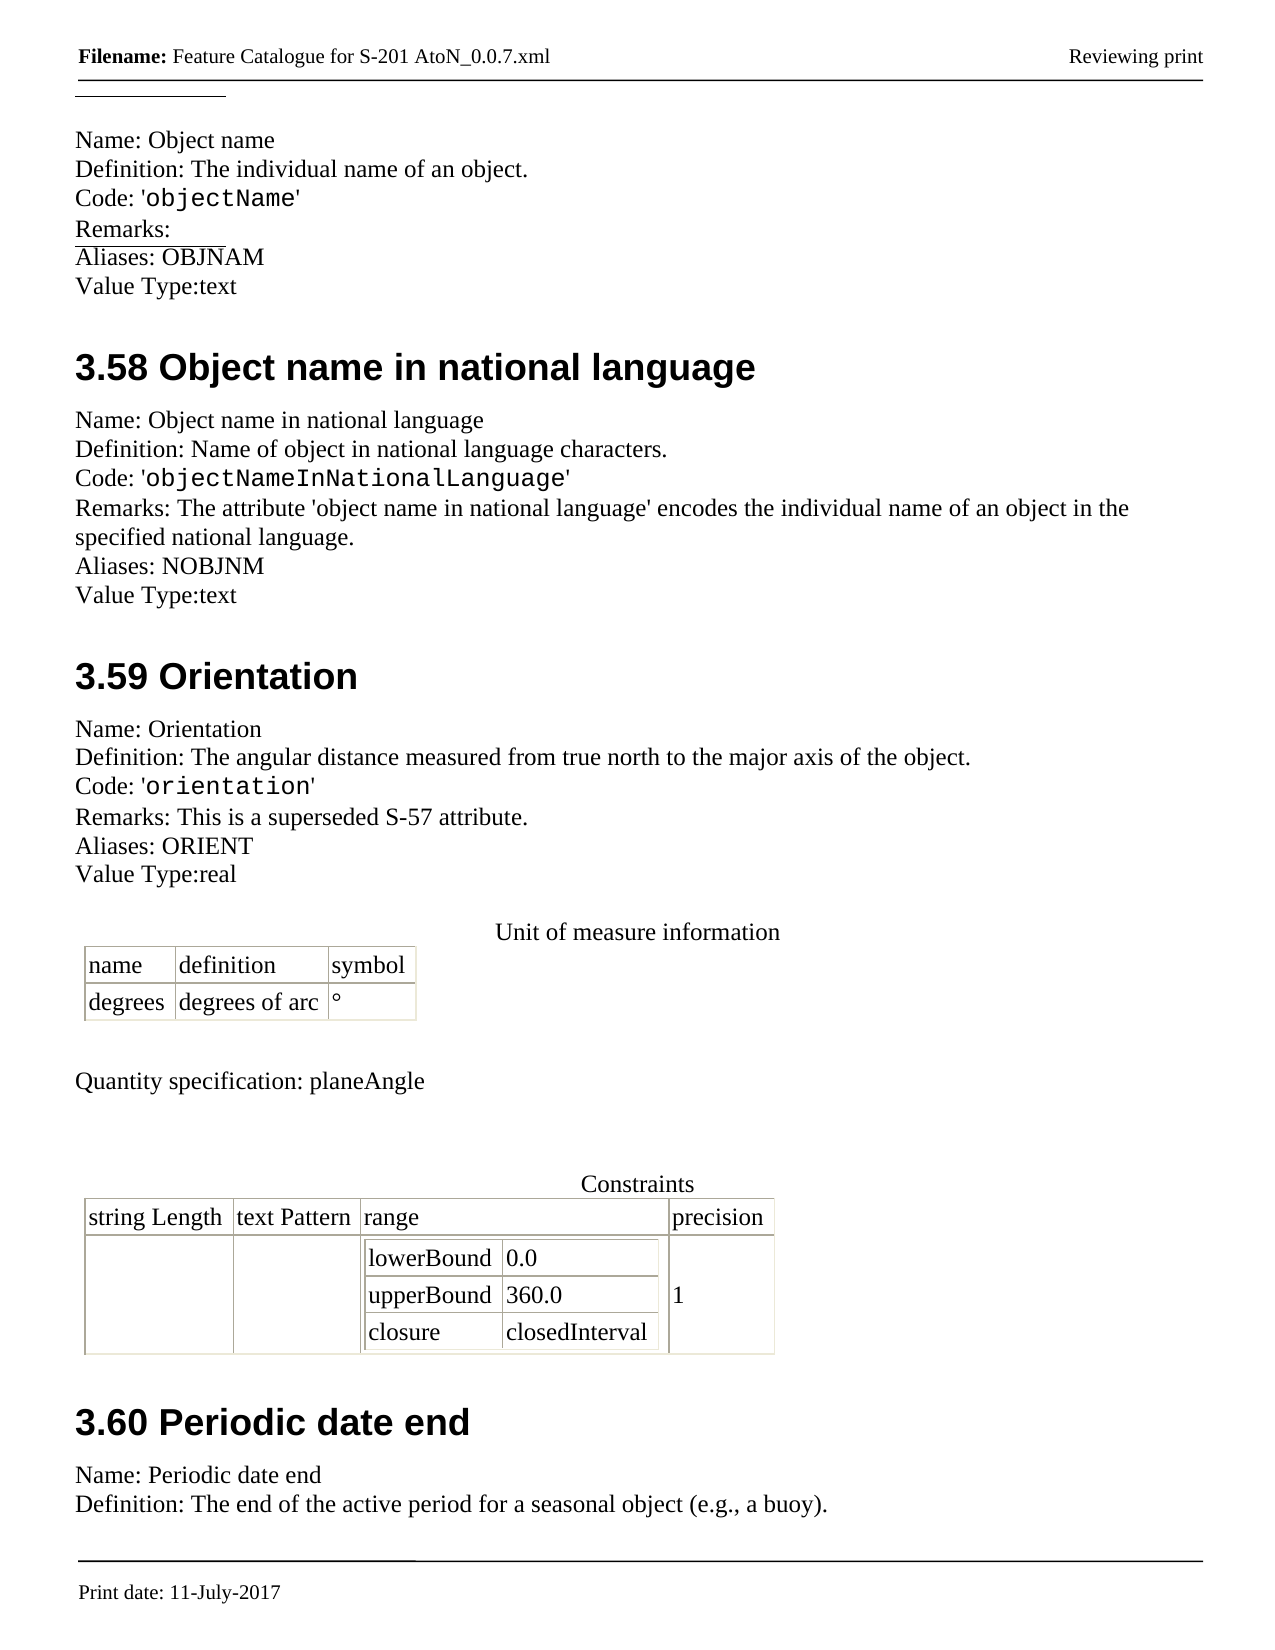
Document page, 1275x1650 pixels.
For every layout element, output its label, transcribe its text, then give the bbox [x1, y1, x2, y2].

table_cell degrees [86, 984, 175, 1019]
table_header string Length [86, 1199, 233, 1234]
table_cell [361, 1236, 668, 1353]
subtitle 3.60 Periodic date end [75, 1400, 1200, 1443]
table_cell [86, 1236, 233, 1353]
text Name: Object name in national language Definition: Name of object in national language characters. Code: 'objectNameInNationalLanguage' Remarks: The attribute 'object name in national language' encodes the individual name of an object in the specified national language. Aliases: NOBJNM Value Type:text [75, 405, 1200, 637]
table_header range [361, 1199, 668, 1234]
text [75, 1460, 1200, 1517]
table_header text Pattern [234, 1199, 360, 1234]
subtitle 3.58 Object name in national language [75, 345, 1200, 388]
text Quantity specification: planeAngle [75, 1066, 1200, 1094]
text Name: Orientation Definition: The angular distance measured from true north to the major axis of the object. Code: 'orientation' Remarks: This is a superseded S-57 attribute. Aliases: ORIENT Value Type:real [75, 714, 1200, 917]
text Name: Object name Definition: The individual name of an object. Code: 'objectName' Remarks: Aliases: OBJNAM Value Type:text [75, 125, 1200, 329]
table_header precision [670, 1199, 774, 1234]
table_header definition [176, 947, 328, 982]
table_cell 1 [670, 1236, 774, 1353]
text Unit of measure information [75, 917, 1200, 946]
table_cell [234, 1236, 360, 1353]
table_cell ° [329, 984, 415, 1019]
subtitle 3.59 Orientation [75, 654, 1200, 697]
table_cell degrees of arc [176, 984, 328, 1019]
table_header name [86, 947, 175, 982]
text Constraints [75, 1169, 1200, 1197]
table_header symbol [329, 947, 415, 982]
